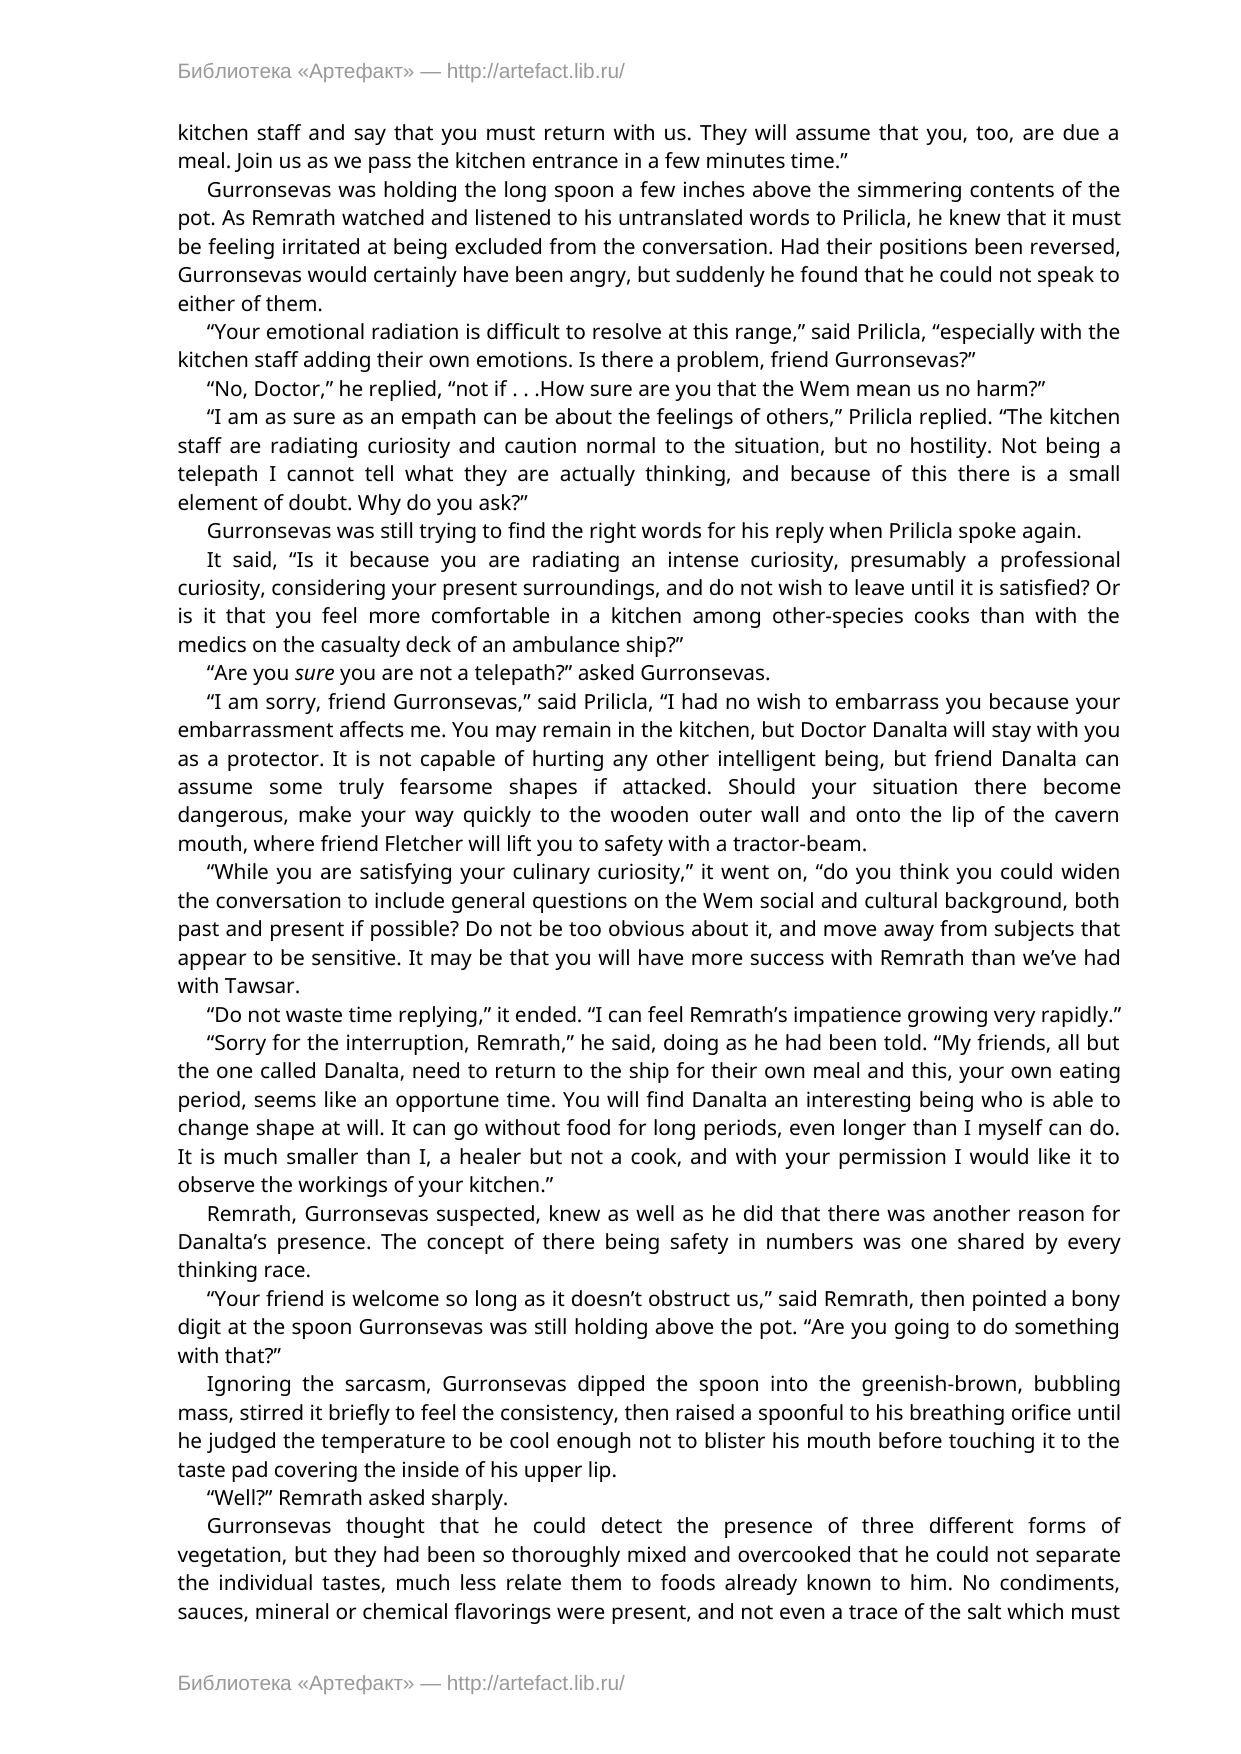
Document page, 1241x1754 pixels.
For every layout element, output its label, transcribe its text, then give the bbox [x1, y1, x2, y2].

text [177, 1512, 1122, 1625]
text “Your friend is welcome so long as it doesn’t obstruct us,” said Remrath, then pointed a bony digit at the spoon Gurronsevas was still holding above the pot. “Are you going to do something with that?” [177, 1284, 1122, 1369]
text “While you are satisfying your culinary curiosity,” it went on, “do you think you could widen the conversation to include general questions on the Wem social and cultural background, both past and present if possible? Do not be too obvious about it, and move away from subjects that appear to be sensitive. It may be that you will have more success with Remrath than we’ve had with Tawsar. [177, 857, 1122, 1000]
text It said, “Is it because you are radiating an intense curiosity, presumably a professional curiosity, considering your present surroundings, and do not wish to leave until it is satisfied? Or is it that you feel more comfortable in a kitchen among other-species cooks than with the medics on the casualty deck of an ambulance ship?” [177, 545, 1122, 658]
text “Well?” Remrath asked sharply. [177, 1483, 1122, 1512]
text “Your emotional radiation is difficult to resolve at this range,” said Prilicla, “especially with the kitchen staff adding their own emotions. Is there a problem, friend Gurronsevas?” [177, 317, 1122, 374]
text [177, 118, 1122, 175]
text Ignoring the sarcasm, Gurronsevas dipped the spoon into the greenish-brown, bubbling mass, stirred it briefly to feel the consistency, then raised a spoonful to his breathing orifice until he judged the temperature to be cool enough not to blister his mouth before touching it to the taste pad covering the inside of his upper lip. [177, 1369, 1122, 1483]
text “Do not waste time replying,” it ended. “I can feel Remrath’s impatience growing very rapidly.” [177, 1000, 1122, 1028]
text “I am as sure as an empath can be about the feelings of others,” Prilicla replied. “The kitchen staff are radiating curiosity and caution normal to the situation, but no hostility. Not being a telepath I cannot tell what they are actually thinking, and because of this there is a small element of doubt. Why do you ask?” [177, 402, 1122, 516]
text Remrath, Gurronsevas suspected, knew as well as he did that there was another reason for Danalta’s presence. The concept of there being safety in numbers was one shared by every thinking race. [177, 1199, 1122, 1284]
text Gurronsevas was holding the long spoon a few inches above the simmering contents of the pot. As Remrath watched and listened to his untranslated words to Prilicla, he knew that it must be feeling irritated at being excluded from the conversation. Had their positions been reversed, Gurronsevas would certainly have been angry, but suddenly he found that he could not speak to either of them. [177, 175, 1122, 317]
text “Sorry for the interruption, Remrath,” he said, doing as he had been told. “My friends, all but the one called Danalta, need to return to the ship for their own meal and this, your own eating period, seems like an opportune time. You will find Danalta an interesting being who is able to change shape at will. It can go without food for long periods, even longer than I myself can do. It is much smaller than I, a healer but not a cook, and with your permission I would like it to observe the workings of your kitchen.” [177, 1028, 1122, 1199]
text “I am sorry, friend Gurronsevas,” said Prilicla, “I had no wish to embarrass you because your embarrassment affects me. You may remain in the kitchen, but Doctor Danalta will stay with you as a protector. It is not capable of hurting any other intelligent being, but friend Danalta can assume some truly fearsome shapes if attacked. Should your situation there become dangerous, make your way quickly to the wooden outer wall and onto the lip of the cavern mouth, where friend Fletcher will lift you to safety with a tractor-beam. [177, 687, 1122, 857]
text Gurronsevas was still trying to find the right words for his reply when Prilicla spoke again. [177, 516, 1122, 545]
text “No, Doctor,” he replied, “not if . . .How sure are you that the Wem mean us no harm?” [177, 374, 1122, 402]
text “Are you sure you are not a telepath?” asked Gurronsevas. [177, 658, 1122, 687]
